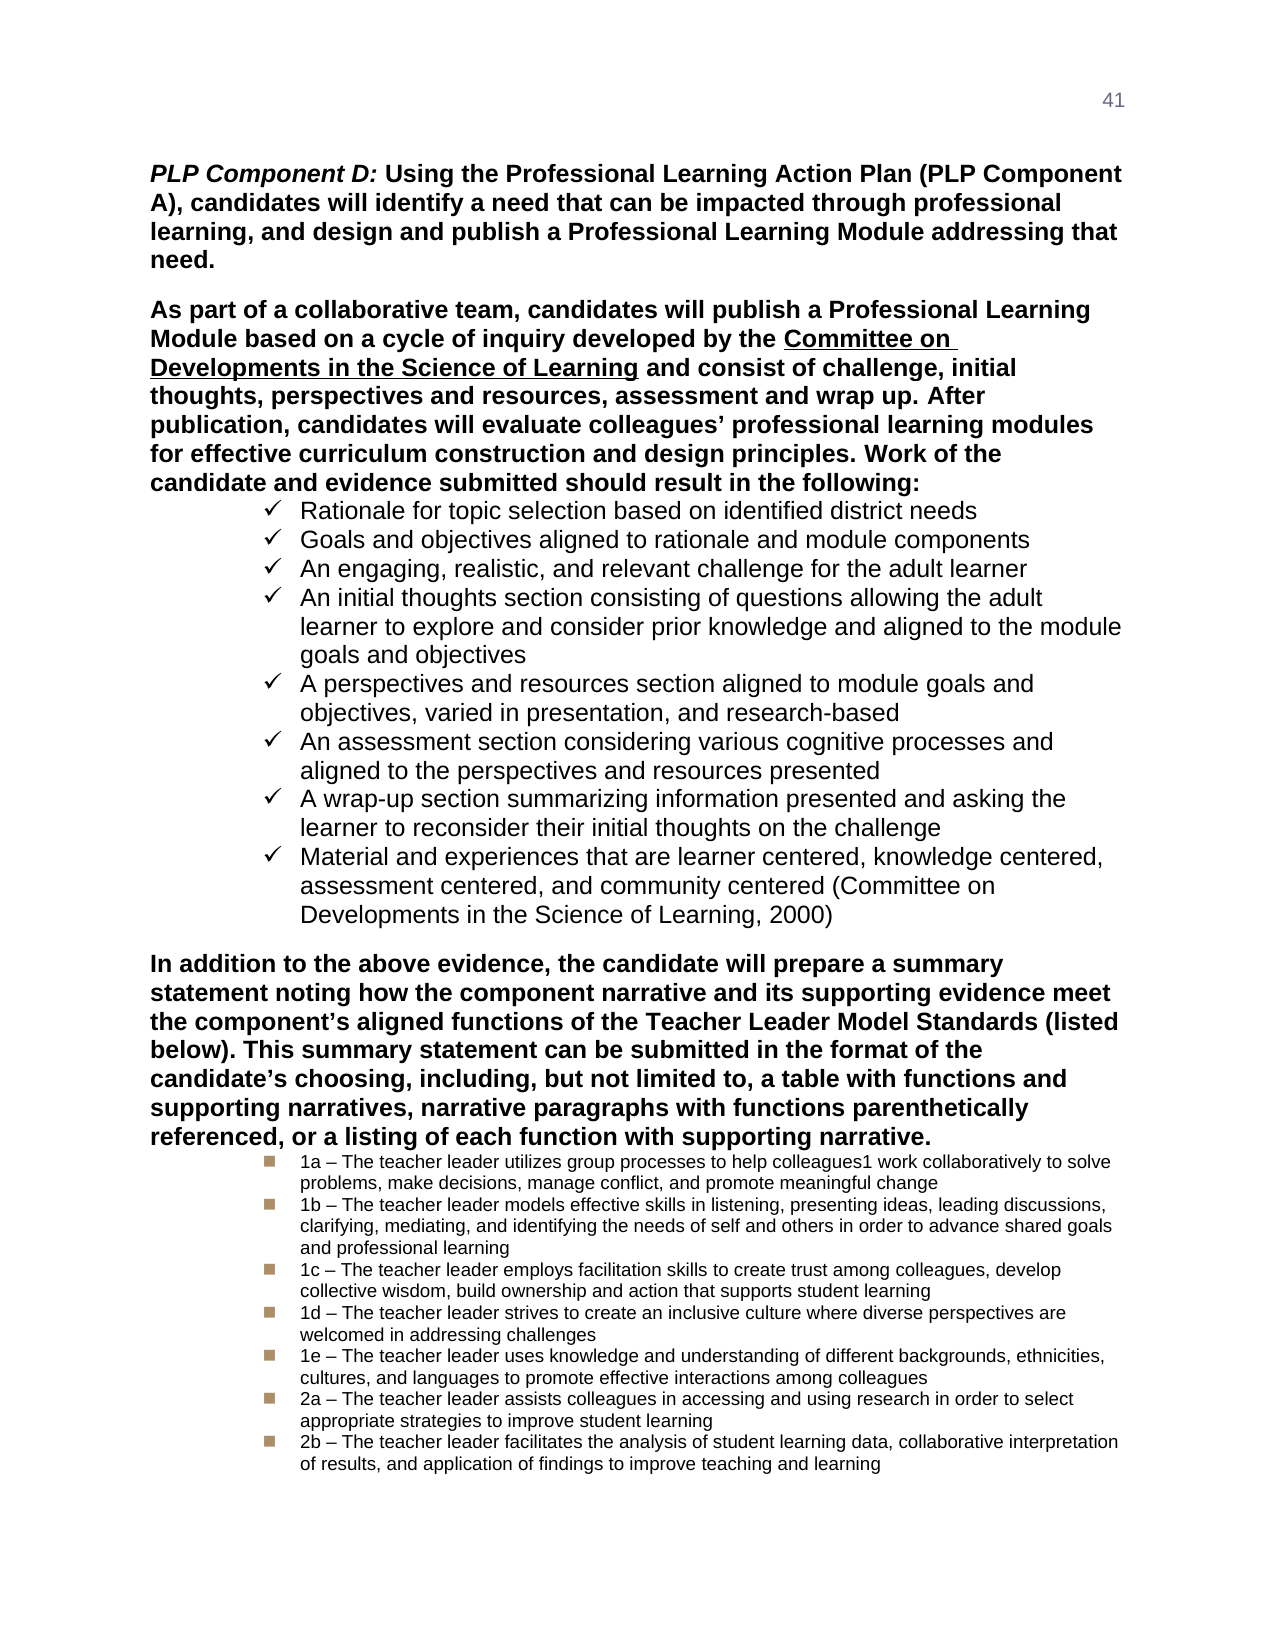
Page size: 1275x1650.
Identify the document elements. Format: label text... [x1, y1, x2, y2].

list 2a – The teacher leader assists colleagues in accessing and using research in order to select appropriate strategies to improve student learning [262, 1388, 1125, 1431]
subtitle In addition to the above evidence, the candidate will prepare a summary statement noting how the component narrative and its supporting evidence meet the component’s aligned functions of the Teacher Leader Model Standards (listed below). This summary statement can be submitted in the format of the candidate’s choosing, including, but not limited to, a table with functions and supporting narratives, narrative paragraphs with functions parenthetically referenced, or a listing of each function with supporting narrative. [150, 949, 1125, 1150]
list An initial thoughts section consisting of questions allowing the adult learner to explore and consider prior knowledge and aligned to the module goals and objectives [262, 583, 1125, 669]
subtitle As part of a collaborative team, candidates will publish a Professional Learning Module based on a cycle of inquiry developed by the Committee on Developments in the Science of Learning and consist of challenge, initial thoughts, perspectives and resources, assessment and wrap up. After publication, candidates will evaluate colleagues’ professional learning modules for effective curriculum construction and design principles. Work of the candidate and evidence submitted should result in the following: [150, 295, 1125, 496]
list Rationale for topic selection based on identified district needs [262, 496, 1125, 525]
list 2b – The teacher leader facilitates the analysis of student learning data, collaborative interpretation of results, and application of findings to improve teaching and learning [262, 1431, 1125, 1474]
list 1a – The teacher leader utilizes group processes to help colleagues1 work collaboratively to solve problems, make decisions, manage conflict, and promote meaningful change [262, 1150, 1125, 1194]
list Material and experiences that are learner centered, knowledge centered, assessment centered, and community centered (Committee on Developments in the Science of Learning, 2000) [262, 842, 1125, 928]
subtitle PLP Component D: Using the Professional Learning Action Plan (PLP Component A), candidates will identify a need that can be impacted through professional learning, and design and publish a Professional Learning Module addressing that need. [150, 159, 1125, 274]
list 1b – The teacher leader models effective skills in listening, presenting ideas, leading discussions, clarifying, mediating, and identifying the needs of self and others in order to advance shared goals and professional learning [262, 1194, 1125, 1258]
list An engaging, realistic, and relevant challenge for the adult learner [262, 554, 1125, 583]
list Goals and objectives aligned to rationale and module components [262, 525, 1125, 554]
list A wrap-up section summarizing information presented and asking the learner to reconsider their initial thoughts on the challenge [262, 784, 1125, 842]
list A perspectives and resources section aligned to module goals and objectives, varied in presentation, and research-based [262, 669, 1125, 727]
list 1d – The teacher leader strives to create an inclusive culture where diverse perspectives are welcomed in addressing challenges [262, 1302, 1125, 1345]
list 1e – The teacher leader uses knowledge and understanding of different backgrounds, ethnicities, cultures, and languages to promote effective interactions among colleagues [262, 1345, 1125, 1388]
list An assessment section considering various cognitive processes and aligned to the perspectives and resources presented [262, 727, 1125, 784]
list 1c – The teacher leader employs facilitation skills to create trust among colleagues, develop collective wisdom, build ownership and action that supports student learning [262, 1258, 1125, 1302]
